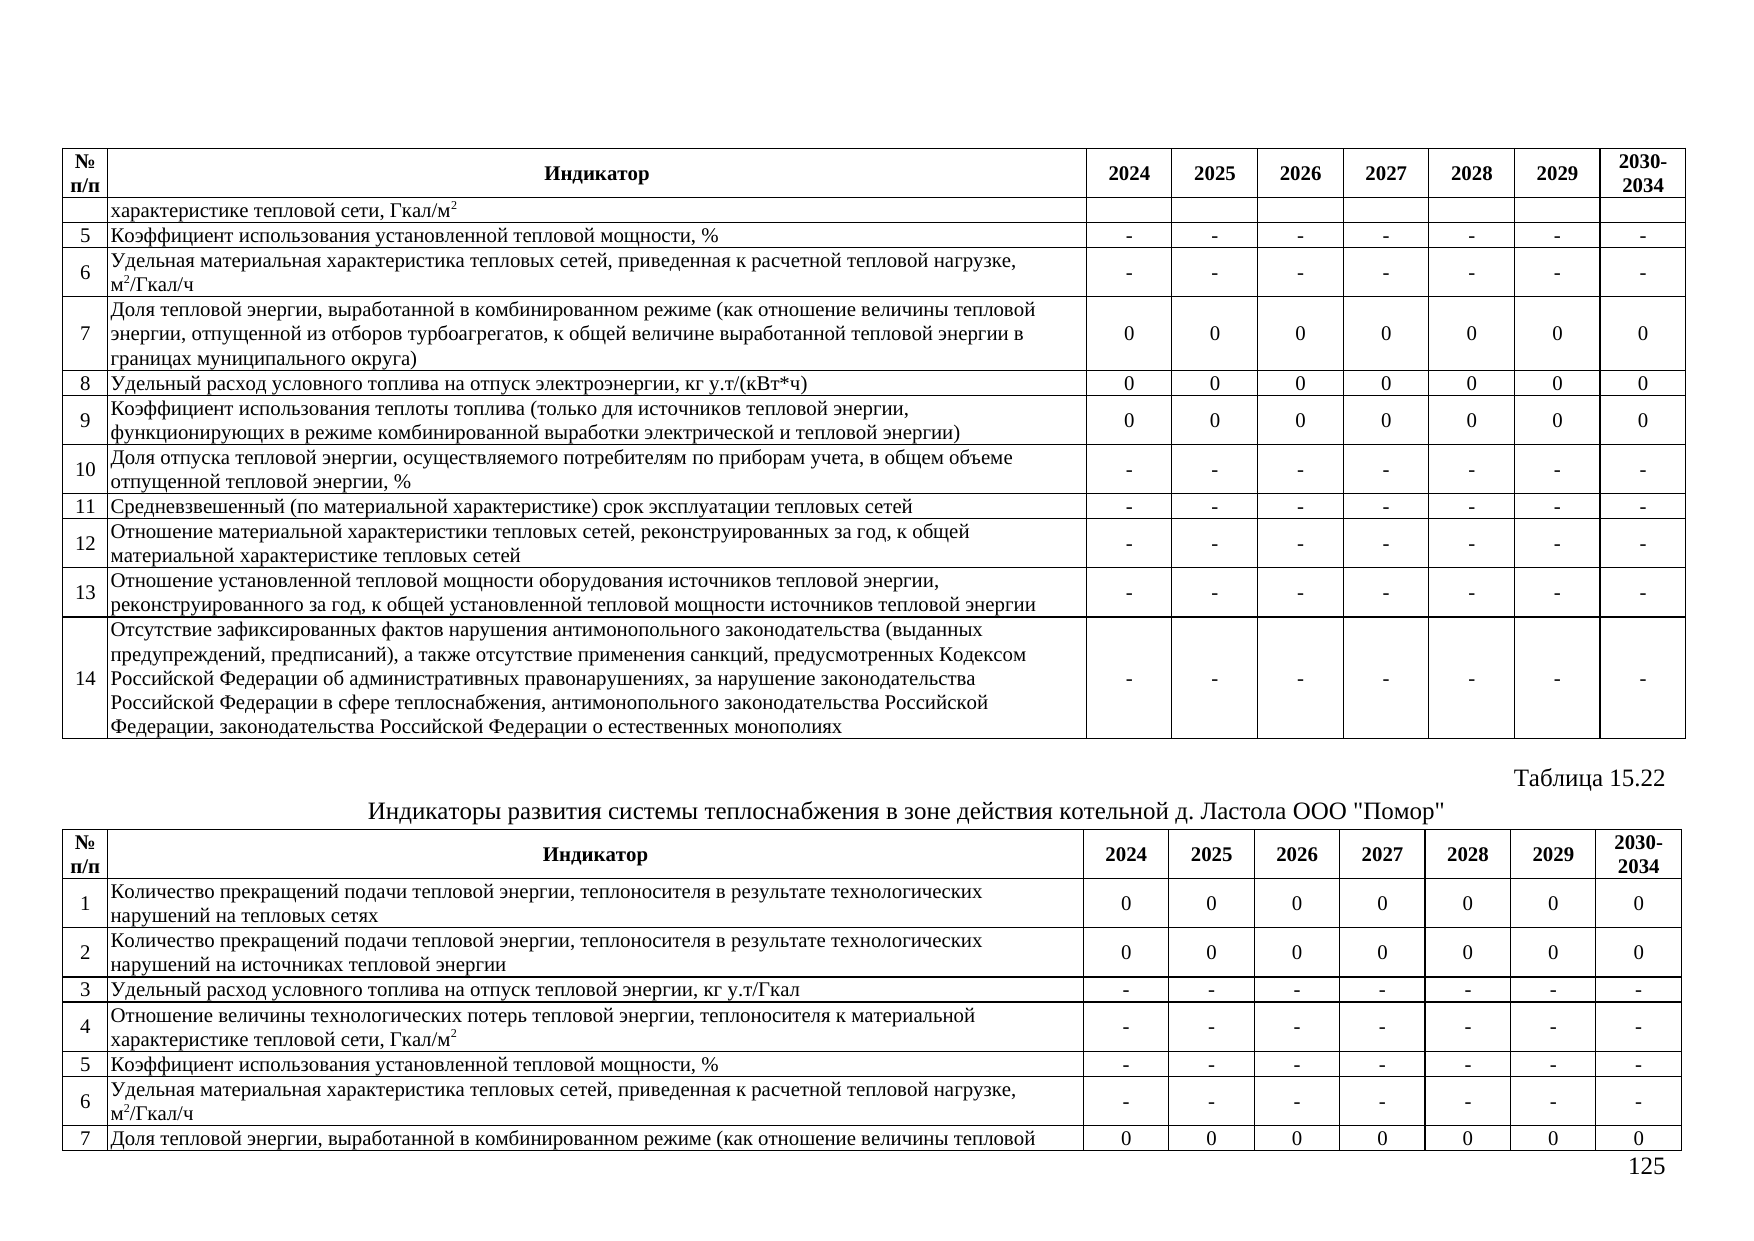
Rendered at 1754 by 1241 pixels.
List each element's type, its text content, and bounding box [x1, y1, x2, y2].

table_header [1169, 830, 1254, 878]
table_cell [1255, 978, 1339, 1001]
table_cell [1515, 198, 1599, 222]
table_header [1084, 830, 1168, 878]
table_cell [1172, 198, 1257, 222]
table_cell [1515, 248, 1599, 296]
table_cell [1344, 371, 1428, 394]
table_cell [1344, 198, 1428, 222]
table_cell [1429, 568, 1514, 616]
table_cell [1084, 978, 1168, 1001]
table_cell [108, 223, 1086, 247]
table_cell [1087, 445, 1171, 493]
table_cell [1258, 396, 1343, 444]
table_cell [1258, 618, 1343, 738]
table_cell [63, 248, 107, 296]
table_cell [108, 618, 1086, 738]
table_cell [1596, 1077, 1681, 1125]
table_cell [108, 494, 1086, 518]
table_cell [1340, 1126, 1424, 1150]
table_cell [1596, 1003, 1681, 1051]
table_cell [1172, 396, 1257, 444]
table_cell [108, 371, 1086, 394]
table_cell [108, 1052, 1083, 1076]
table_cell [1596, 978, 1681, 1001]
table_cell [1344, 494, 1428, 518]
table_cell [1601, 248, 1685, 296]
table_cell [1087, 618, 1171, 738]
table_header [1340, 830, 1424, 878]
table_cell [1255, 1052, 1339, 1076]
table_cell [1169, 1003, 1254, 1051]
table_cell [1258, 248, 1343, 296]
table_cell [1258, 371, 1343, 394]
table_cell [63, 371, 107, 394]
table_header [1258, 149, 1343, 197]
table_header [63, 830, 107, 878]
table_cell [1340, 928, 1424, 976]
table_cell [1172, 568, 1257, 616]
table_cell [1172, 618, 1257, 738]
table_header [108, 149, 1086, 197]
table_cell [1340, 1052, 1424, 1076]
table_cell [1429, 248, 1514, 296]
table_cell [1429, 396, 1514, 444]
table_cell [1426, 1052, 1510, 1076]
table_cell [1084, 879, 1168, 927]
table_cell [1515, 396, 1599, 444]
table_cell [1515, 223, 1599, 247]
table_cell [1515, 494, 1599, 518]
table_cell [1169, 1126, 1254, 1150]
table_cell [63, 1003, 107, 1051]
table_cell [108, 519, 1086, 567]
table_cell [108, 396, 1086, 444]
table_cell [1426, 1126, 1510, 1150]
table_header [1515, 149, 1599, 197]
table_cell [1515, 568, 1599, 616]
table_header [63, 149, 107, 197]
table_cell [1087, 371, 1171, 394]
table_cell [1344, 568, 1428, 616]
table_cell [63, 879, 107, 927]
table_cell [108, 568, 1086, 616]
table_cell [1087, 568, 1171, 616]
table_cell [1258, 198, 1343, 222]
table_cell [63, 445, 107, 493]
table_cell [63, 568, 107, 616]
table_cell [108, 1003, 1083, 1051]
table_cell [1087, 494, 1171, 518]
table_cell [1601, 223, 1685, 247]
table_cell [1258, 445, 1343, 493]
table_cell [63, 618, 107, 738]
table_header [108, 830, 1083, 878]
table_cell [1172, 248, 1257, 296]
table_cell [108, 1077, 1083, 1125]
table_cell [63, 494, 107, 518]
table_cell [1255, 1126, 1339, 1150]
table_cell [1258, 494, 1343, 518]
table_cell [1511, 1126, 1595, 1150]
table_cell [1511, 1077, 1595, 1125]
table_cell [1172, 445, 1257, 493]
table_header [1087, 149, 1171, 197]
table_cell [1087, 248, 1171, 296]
text Таблица 15.22 [148, 763, 1665, 792]
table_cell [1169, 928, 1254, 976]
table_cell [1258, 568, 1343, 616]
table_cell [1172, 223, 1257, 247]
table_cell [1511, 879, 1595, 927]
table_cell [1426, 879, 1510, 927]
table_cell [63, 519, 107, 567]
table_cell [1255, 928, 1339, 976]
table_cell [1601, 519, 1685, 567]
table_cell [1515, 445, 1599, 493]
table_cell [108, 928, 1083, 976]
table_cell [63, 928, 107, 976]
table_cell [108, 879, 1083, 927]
text Индикаторы развития системы теплоснабжения в зоне действия котельной д. Ластола ООО "Помор" [148, 796, 1665, 824]
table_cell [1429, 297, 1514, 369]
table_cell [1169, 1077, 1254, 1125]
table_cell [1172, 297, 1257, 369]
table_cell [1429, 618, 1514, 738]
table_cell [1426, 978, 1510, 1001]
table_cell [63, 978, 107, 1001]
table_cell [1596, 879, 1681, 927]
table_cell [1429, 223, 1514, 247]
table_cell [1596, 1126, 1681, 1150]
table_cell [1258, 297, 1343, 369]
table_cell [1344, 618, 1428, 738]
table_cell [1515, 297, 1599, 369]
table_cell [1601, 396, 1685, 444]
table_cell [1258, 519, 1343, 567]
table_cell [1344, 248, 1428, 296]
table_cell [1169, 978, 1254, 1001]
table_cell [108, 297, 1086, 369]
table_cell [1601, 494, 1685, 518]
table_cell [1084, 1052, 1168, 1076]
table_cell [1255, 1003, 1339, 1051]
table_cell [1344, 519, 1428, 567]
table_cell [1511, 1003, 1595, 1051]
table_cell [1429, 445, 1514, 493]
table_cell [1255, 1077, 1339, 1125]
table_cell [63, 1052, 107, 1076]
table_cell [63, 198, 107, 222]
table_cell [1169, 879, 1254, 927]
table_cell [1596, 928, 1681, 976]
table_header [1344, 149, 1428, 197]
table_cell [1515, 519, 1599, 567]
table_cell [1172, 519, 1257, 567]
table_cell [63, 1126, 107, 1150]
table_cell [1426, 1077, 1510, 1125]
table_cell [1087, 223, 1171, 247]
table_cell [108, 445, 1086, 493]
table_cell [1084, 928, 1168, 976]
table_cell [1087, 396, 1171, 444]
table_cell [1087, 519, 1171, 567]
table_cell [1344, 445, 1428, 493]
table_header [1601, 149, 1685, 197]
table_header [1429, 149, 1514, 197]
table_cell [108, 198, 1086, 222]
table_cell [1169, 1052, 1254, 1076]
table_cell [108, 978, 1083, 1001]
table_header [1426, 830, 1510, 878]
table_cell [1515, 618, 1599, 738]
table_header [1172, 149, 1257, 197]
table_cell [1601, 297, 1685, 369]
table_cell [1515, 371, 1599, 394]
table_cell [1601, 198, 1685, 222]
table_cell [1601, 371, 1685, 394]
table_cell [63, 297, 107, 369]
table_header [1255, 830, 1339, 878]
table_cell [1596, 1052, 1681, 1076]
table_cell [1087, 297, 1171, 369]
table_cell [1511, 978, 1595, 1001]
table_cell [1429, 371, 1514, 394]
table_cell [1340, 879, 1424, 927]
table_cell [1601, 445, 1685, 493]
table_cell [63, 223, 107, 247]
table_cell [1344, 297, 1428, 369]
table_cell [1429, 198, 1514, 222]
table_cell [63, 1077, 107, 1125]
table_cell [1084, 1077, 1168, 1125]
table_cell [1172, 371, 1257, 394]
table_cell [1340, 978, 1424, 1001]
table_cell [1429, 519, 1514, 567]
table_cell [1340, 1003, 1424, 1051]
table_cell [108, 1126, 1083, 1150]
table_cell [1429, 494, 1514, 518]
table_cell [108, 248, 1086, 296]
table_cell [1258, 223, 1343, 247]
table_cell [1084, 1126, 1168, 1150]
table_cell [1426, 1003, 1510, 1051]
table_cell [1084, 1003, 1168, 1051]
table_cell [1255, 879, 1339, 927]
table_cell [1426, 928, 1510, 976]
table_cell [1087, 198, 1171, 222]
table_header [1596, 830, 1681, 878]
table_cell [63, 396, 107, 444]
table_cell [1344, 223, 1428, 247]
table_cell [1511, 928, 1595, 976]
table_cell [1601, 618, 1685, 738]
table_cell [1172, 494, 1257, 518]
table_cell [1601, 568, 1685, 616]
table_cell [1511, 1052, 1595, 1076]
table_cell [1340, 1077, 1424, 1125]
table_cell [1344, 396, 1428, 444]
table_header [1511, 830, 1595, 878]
